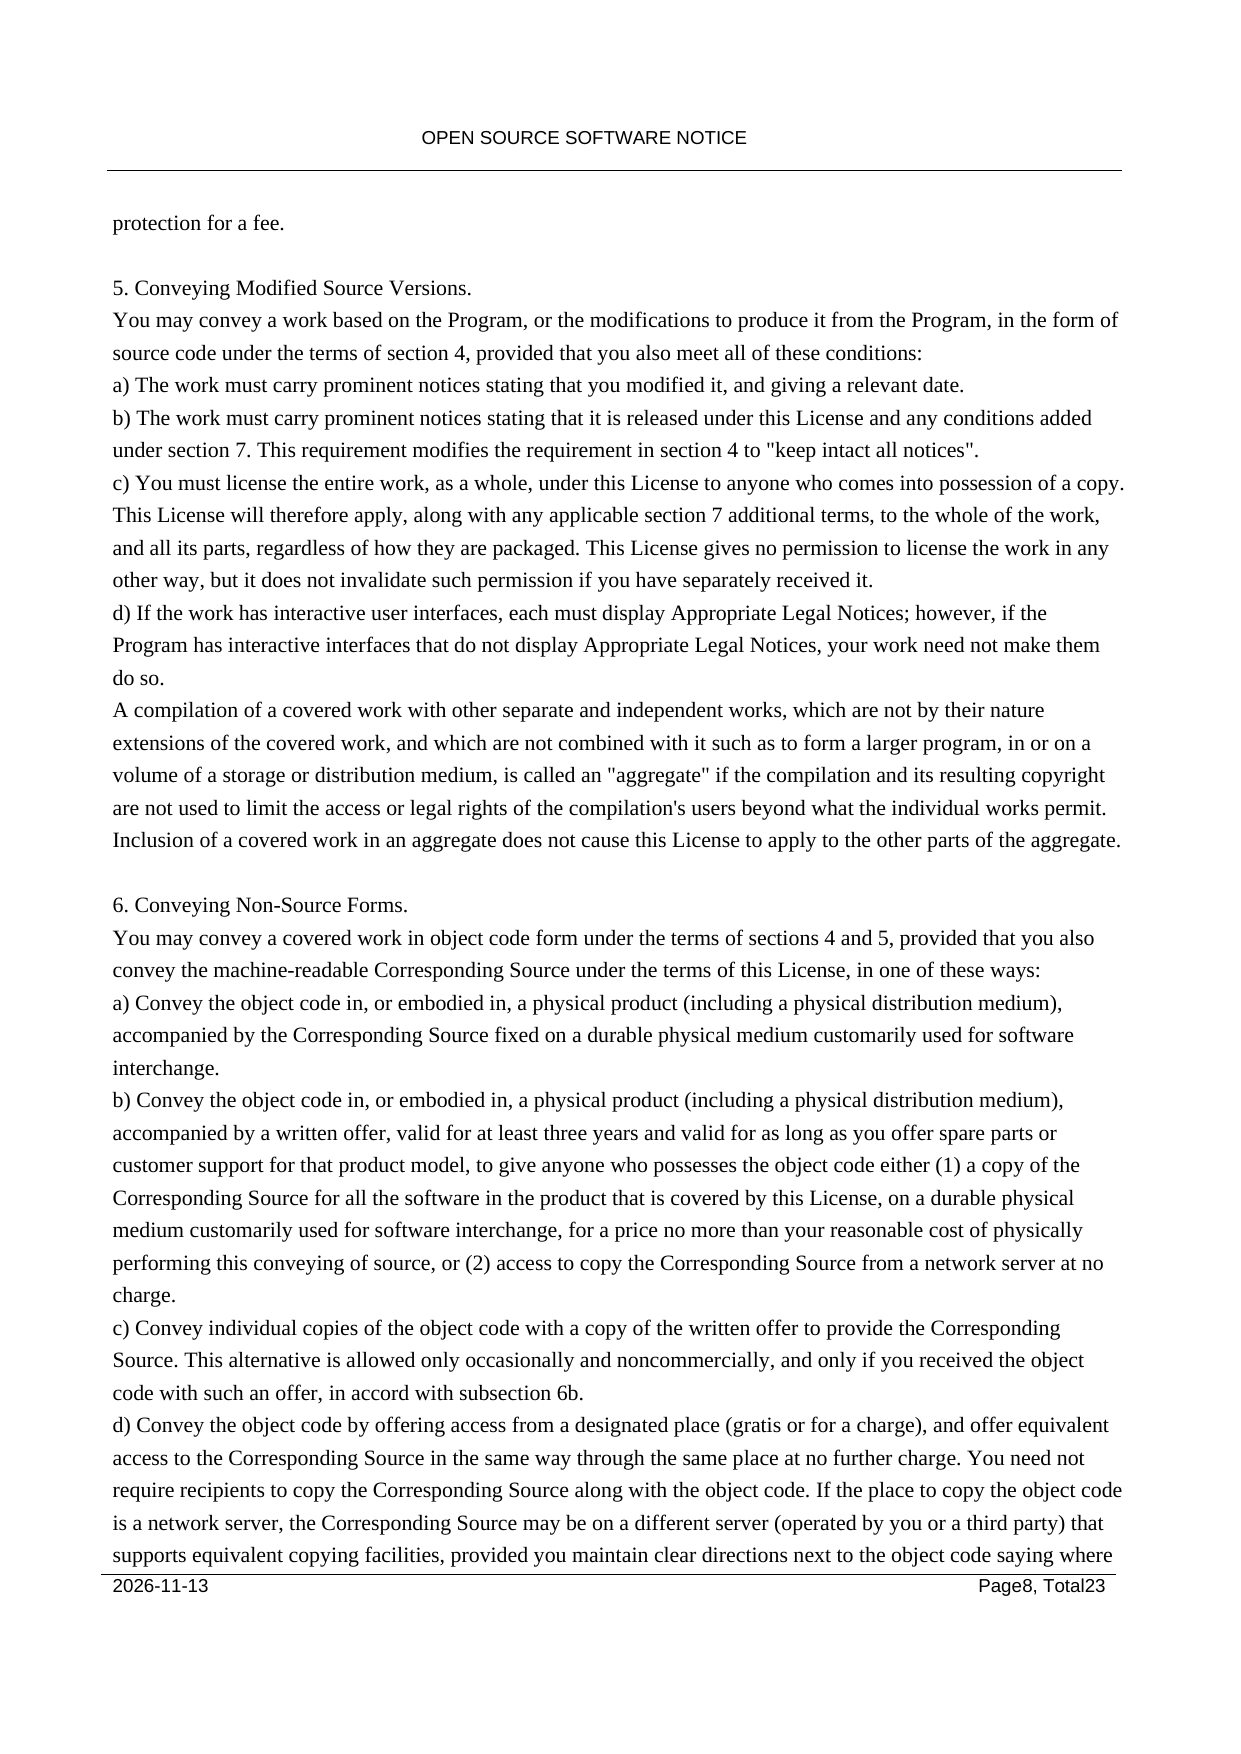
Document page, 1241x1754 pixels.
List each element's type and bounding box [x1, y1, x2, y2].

text [112, 206, 1128, 1571]
